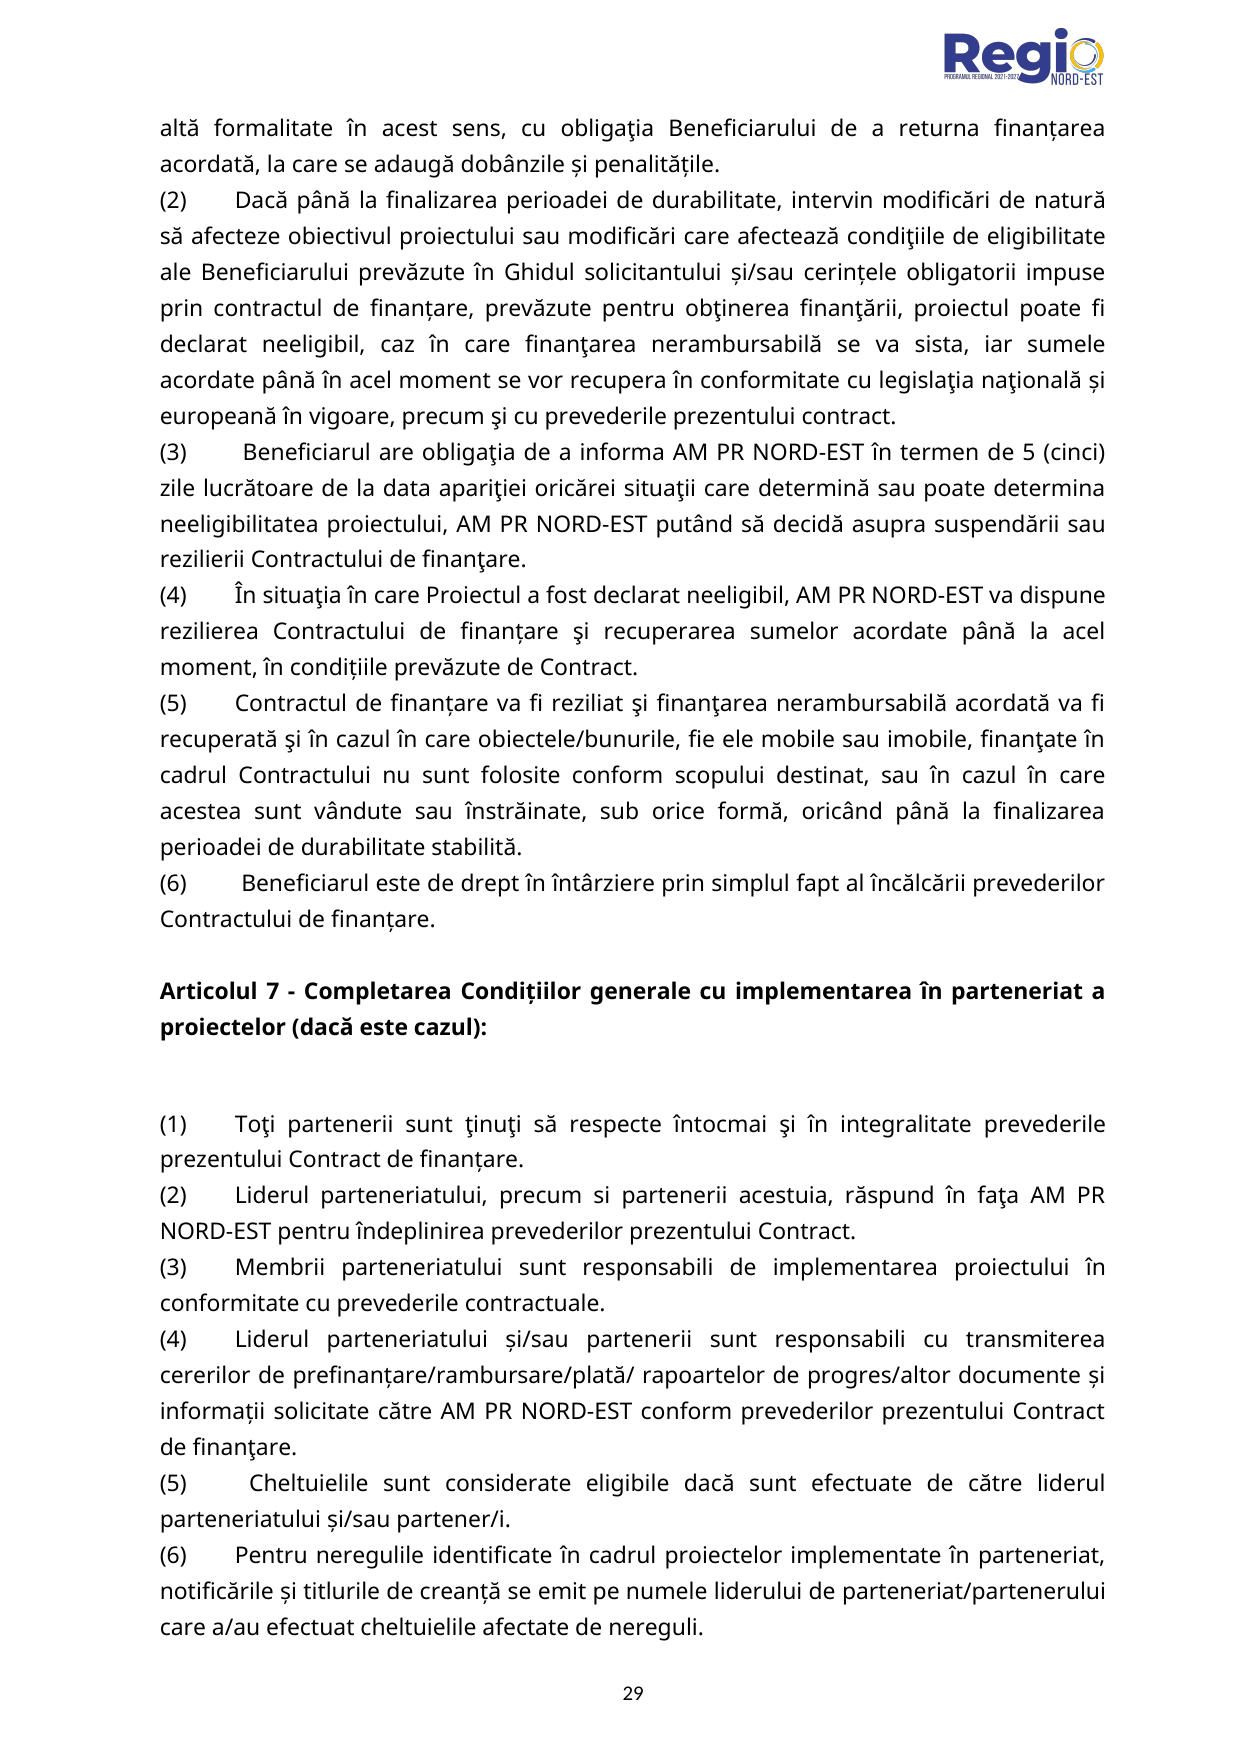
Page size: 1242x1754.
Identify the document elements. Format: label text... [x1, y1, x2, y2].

picture [941, 24, 1107, 89]
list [159, 112, 1106, 179]
list Contractul de finanțare va fi reziliat şi finanţarea nerambursabilă acordată va fi recuperată şi în cazul în care obiectele/bunurile, fie ele mobile sau imobile, finanţate în cadrul Contractului nu sunt folosite conform scopului destinat, sau în cazul în care acestea sunt vândute sau înstrăinate, sub orice formă, oricând până la finalizarea perioadei de durabilitate stabilită. [159, 687, 1106, 862]
list Cheltuielile sunt considerate eligibile dacă sunt efectuate de către liderul parteneriatului și/sau partener/i. [159, 1467, 1106, 1534]
list Toţi partenerii sunt ţinuţi să respecte întocmai şi în integralitate prevederile prezentului Contract de finanțare. [159, 1107, 1106, 1175]
list Liderul parteneriatului, precum si partenerii acestuia, răspund în faţa AM PR NORD-EST pentru îndeplinirea prevederilor prezentului Contract. [159, 1179, 1106, 1247]
list Beneficiarul este de drept în întârziere prin simplul fapt al încălcării prevederilor Contractului de finanțare. [159, 867, 1106, 934]
list Liderul parteneriatului și/sau partenerii sunt responsabili cu transmiterea cererilor de prefinanțare/rambursare/plată/ rapoartelor de progres/altor documente și informații solicitate către AM PR NORD-EST conform prevederilor prezentului Contract de finanţare. [159, 1323, 1106, 1462]
list Pentru neregulile identificate în cadrul proiectelor implementate în parteneriat, notificările și titlurile de creanță se emit pe numele liderului de parteneriat/partenerului care a/au efectuat cheltuielile afectate de nereguli. [159, 1539, 1106, 1642]
list Membrii parteneriatului sunt responsabili de implementarea proiectului în conformitate cu prevederile contractuale. [159, 1251, 1106, 1318]
list Beneficiarul are obligaţia de a informa AM PR NORD-EST în termen de 5 (cinci) zile lucrătoare de la data apariţiei oricărei situaţii care determină sau poate determina neeligibilitatea proiectului, AM PR NORD-EST putând să decidă asupra suspendării sau rezilierii Contractului de finanţare. [159, 436, 1106, 575]
text Articolul 7 - Completarea Condițiilor generale cu implementarea în parteneriat a proiectelor (dacă este cazul): [159, 975, 1106, 1042]
list Dacă până la finalizarea perioadei de durabilitate, intervin modificări de natură să afecteze obiectivul proiectului sau modificări care afectează condiţiile de eligibilitate ale Beneficiarului prevăzute în Ghidul solicitantului și/sau cerințele obligatorii impuse prin contractul de finanțare, prevăzute pentru obţinerea finanţării, proiectul poate fi declarat neeligibil, caz în care finanţarea nerambursabilă se va sista, iar sumele acordate până în acel moment se vor recupera în conformitate cu legislaţia naţională și europeană în vigoare, precum şi cu prevederile prezentului contract. [159, 184, 1106, 431]
list În situaţia în care Proiectul a fost declarat neeligibil, AM PR NORD-EST va dispune rezilierea Contractului de finanțare şi recuperarea sumelor acordate până la acel moment, în condițiile prevăzute de Contract. [159, 579, 1106, 682]
